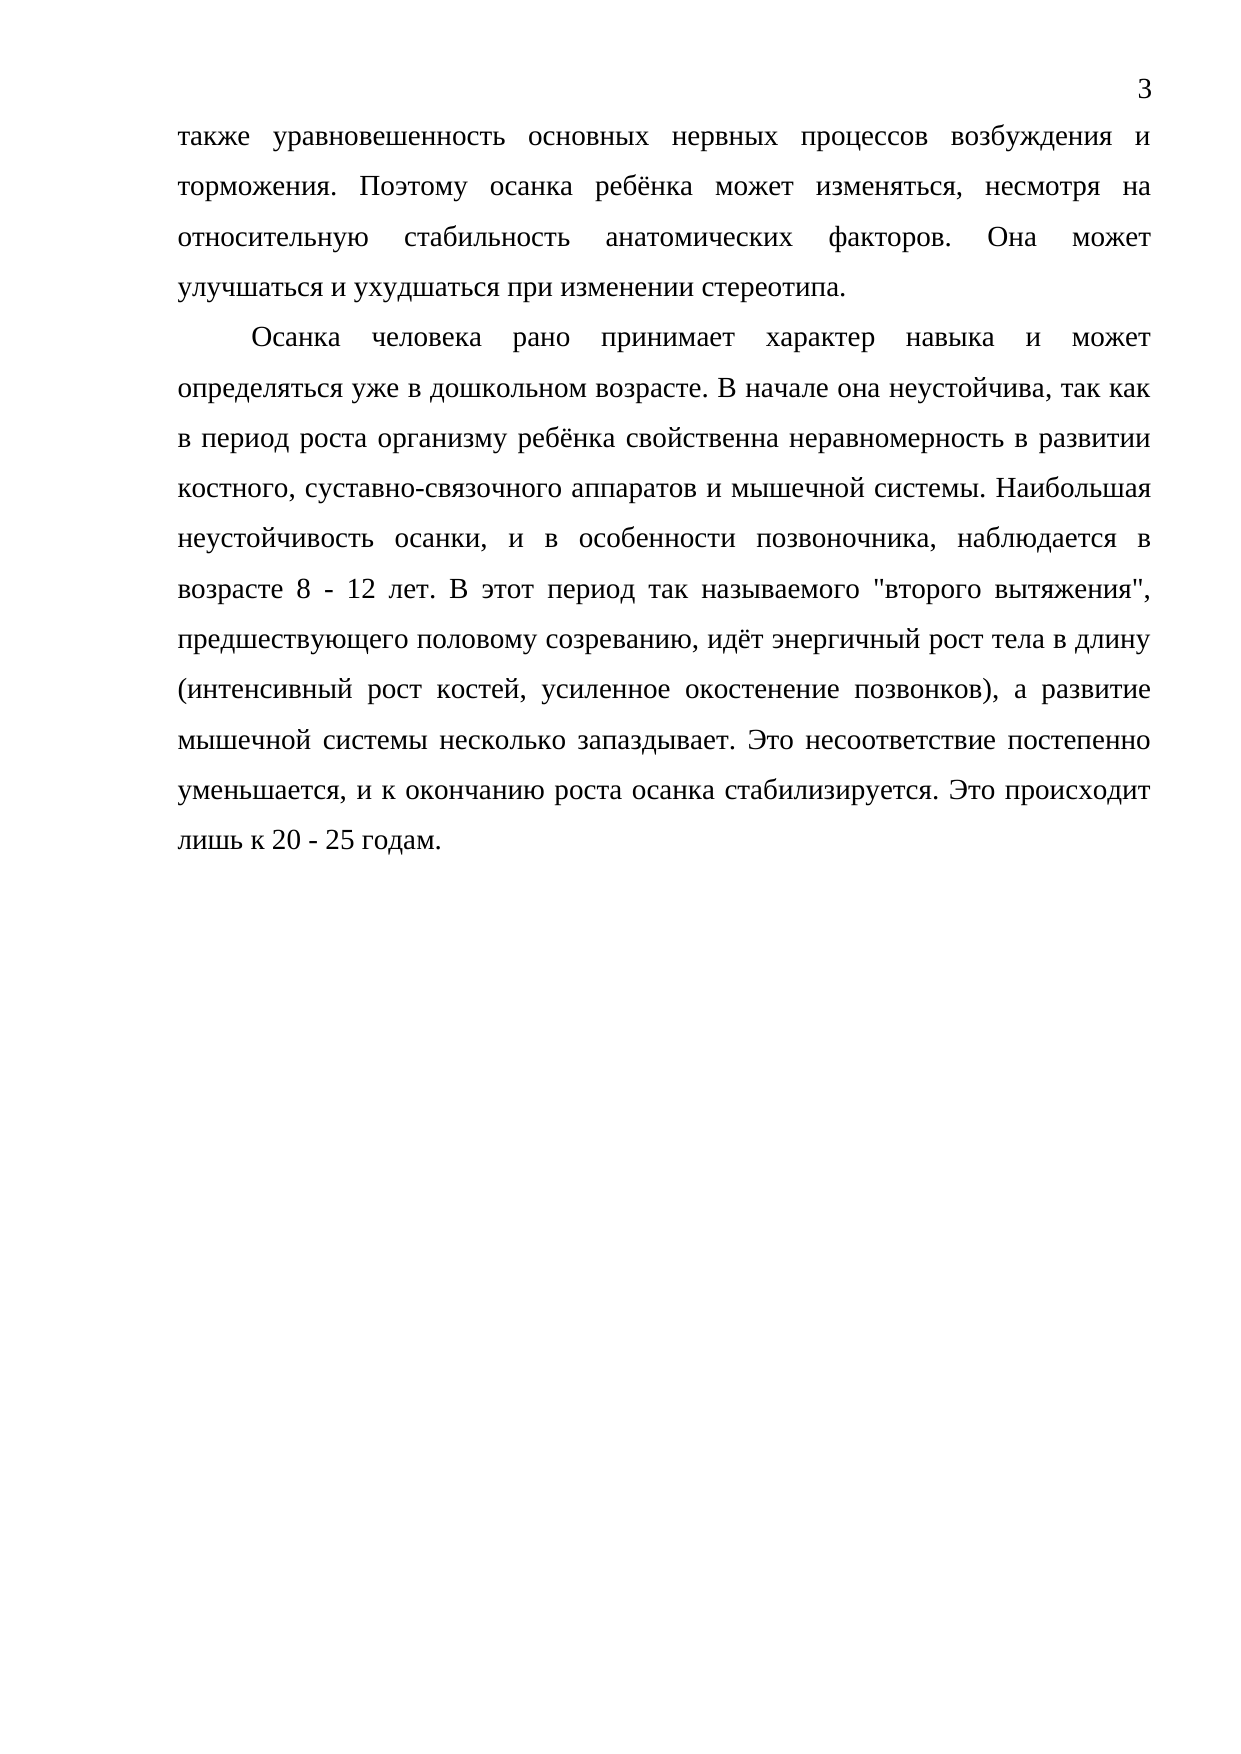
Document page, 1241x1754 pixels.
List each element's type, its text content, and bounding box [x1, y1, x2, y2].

text Осанка человека рано принимает характер навыка и может определяться уже в дошкольном возрасте. В начале она неустойчива, так как в период роста организму ребёнка свойственна неравномерность в развитии костного, суставно-связочного аппаратов и мышечной системы. Наибольшая неустойчивость осанки, и в особенности позвоночника, наблюдается в возрасте 8 - 12 лет. В этот период так называемого "второго вытяжения", предшествующего половому созреванию, идёт энергичный рост тела в длину (интенсивный рост костей, усиленное окостенение позвонков), а развитие мышечной системы несколько запаздывает. Это несоответствие постепенно уменьшается, и к окончанию роста осанка стабилизируется. Это происходит лишь к 20 - 25 годам. [177, 319, 1152, 856]
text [177, 118, 1152, 303]
